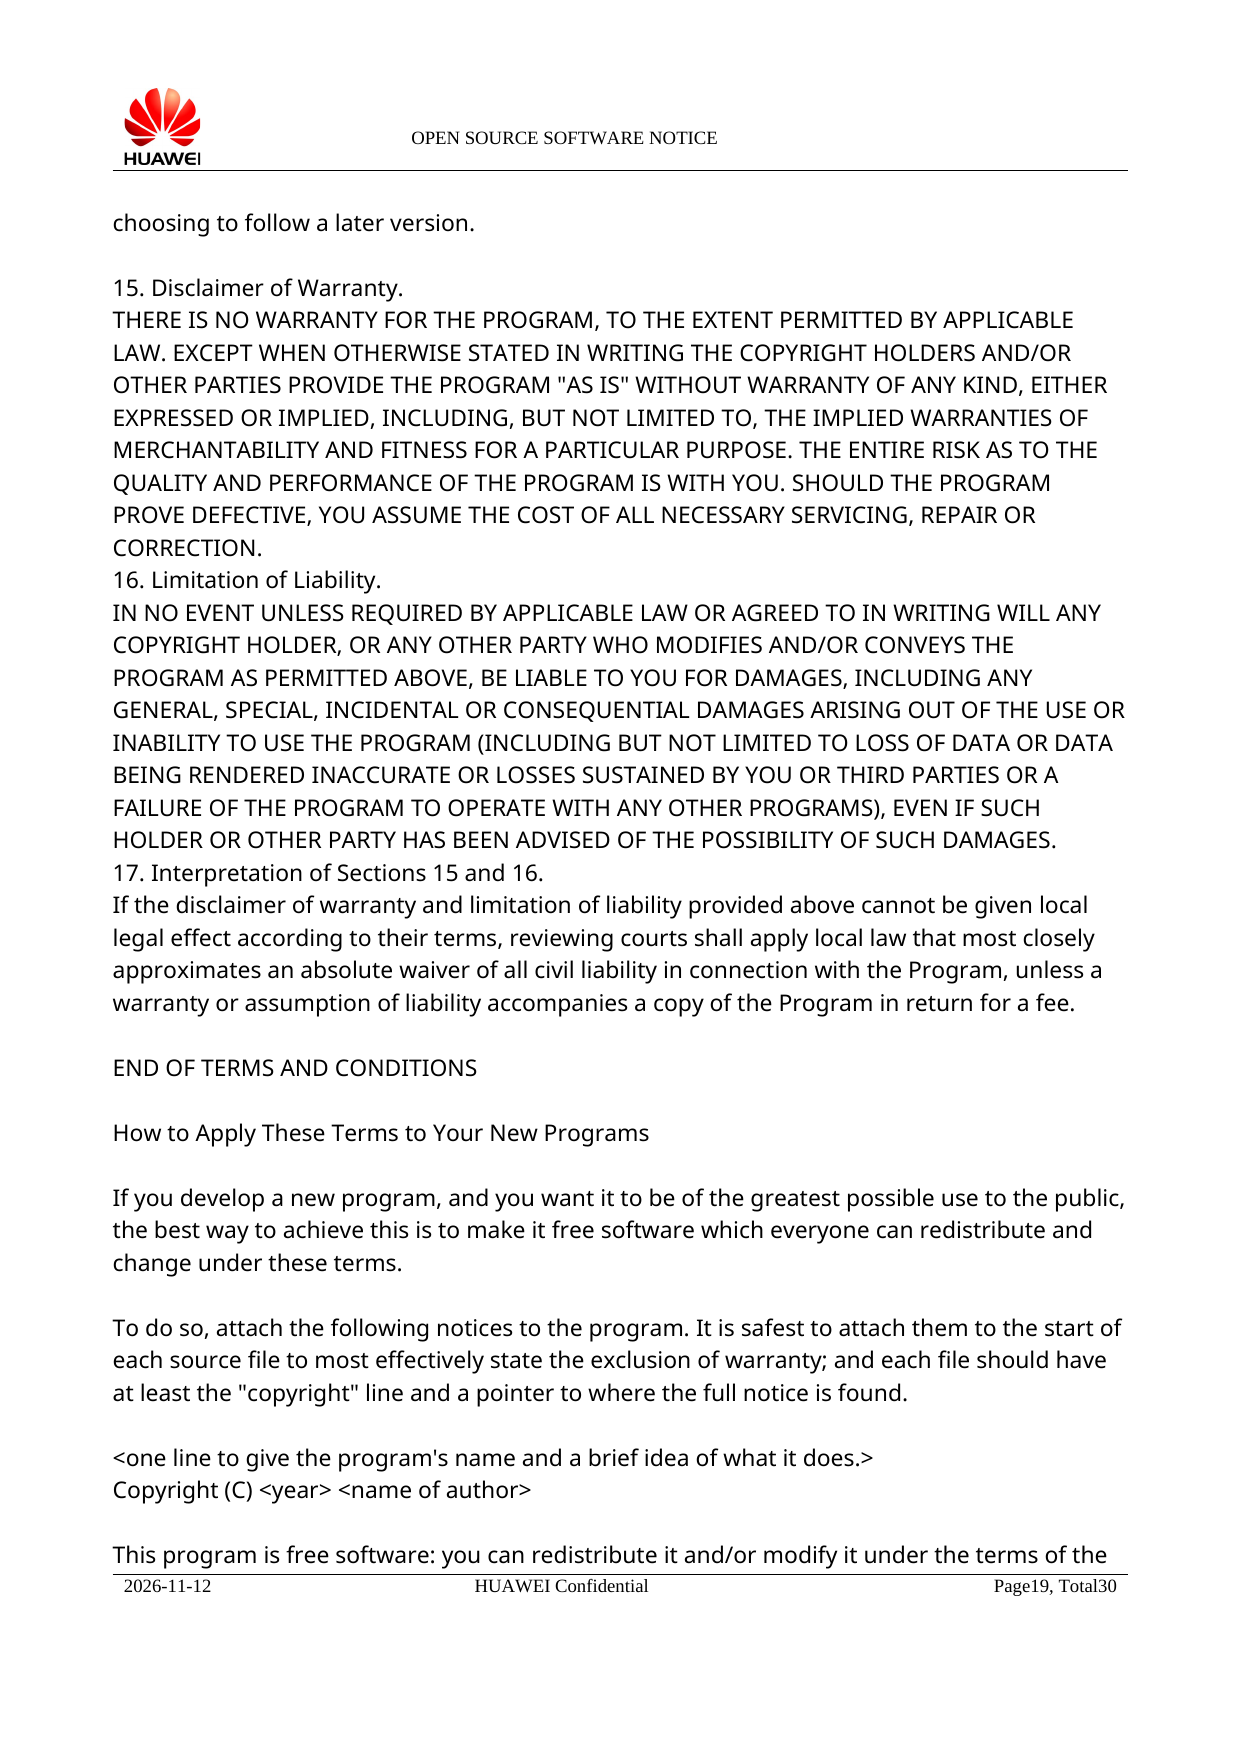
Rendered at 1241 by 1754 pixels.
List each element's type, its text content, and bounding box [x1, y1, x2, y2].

text How to Apply These Terms to Your New Programs [112, 1116, 1128, 1149]
picture [124, 88, 201, 165]
text <one line to give the program's name and a brief idea of what it does.> [112, 1441, 1128, 1474]
text Copyright (C) <year> <name of author> [112, 1474, 1128, 1506]
text 16. Limitation of Liability. [112, 564, 1128, 596]
text END OF TERMS AND CONDITIONS [112, 1051, 1128, 1084]
text 15. Disclaimer of Warranty. [112, 271, 1128, 304]
text 17. Interpretation of Sections 15 and 16. [112, 856, 1128, 889]
text To do so, attach the following notices to the program. It is safest to attach them to the start of each source file to most effectively state the exclusion of warranty; and each file should have at least the "copyright" line and a pointer to where the full notice is found. [112, 1311, 1128, 1409]
text THERE IS NO WARRANTY FOR THE PROGRAM, TO THE EXTENT PERMITTED BY APPLICABLE LAW. EXCEPT WHEN OTHERWISE STATED IN WRITING THE COPYRIGHT HOLDERS AND/OR OTHER PARTIES PROVIDE THE PROGRAM "AS IS" WITHOUT WARRANTY OF ANY KIND, EITHER EXPRESSED OR IMPLIED, INCLUDING, BUT NOT LIMITED TO, THE IMPLIED WARRANTIES OF MERCHANTABILITY AND FITNESS FOR A PARTICULAR PURPOSE. THE ENTIRE RISK AS TO THE QUALITY AND PERFORMANCE OF THE PROGRAM IS WITH YOU. SHOULD THE PROGRAM PROVE DEFECTIVE, YOU ASSUME THE COST OF ALL NECESSARY SERVICING, REPAIR OR CORRECTION. [112, 304, 1128, 564]
text If you develop a new program, and you want it to be of the greatest possible use to the public, the best way to achieve this is to make it free software which everyone can redistribute and change under these terms. [112, 1181, 1128, 1279]
text IN NO EVENT UNLESS REQUIRED BY APPLICABLE LAW OR AGREED TO IN WRITING WILL ANY COPYRIGHT HOLDER, OR ANY OTHER PARTY WHO MODIFIES AND/OR CONVEYS THE PROGRAM AS PERMITTED ABOVE, BE LIABLE TO YOU FOR DAMAGES, INCLUDING ANY GENERAL, SPECIAL, INCIDENTAL OR CONSEQUENTIAL DAMAGES ARISING OUT OF THE USE OR INABILITY TO USE THE PROGRAM (INCLUDING BUT NOT LIMITED TO LOSS OF DATA OR DATA BEING RENDERED INACCURATE OR LOSSES SUSTAINED BY YOU OR THIRD PARTIES OR A FAILURE OF THE PROGRAM TO OPERATE WITH ANY OTHER PROGRAMS), EVEN IF SUCH HOLDER OR OTHER PARTY HAS BEEN ADVISED OF THE POSSIBILITY OF SUCH DAMAGES. [112, 596, 1128, 856]
text If the disclaimer of warranty and limitation of liability provided above cannot be given local legal effect according to their terms, reviewing courts shall apply local law that most closely approximates an absolute waiver of all civil liability in connection with the Program, unless a warranty or assumption of liability accompanies a copy of the Program in return for a fee. [112, 889, 1128, 1019]
